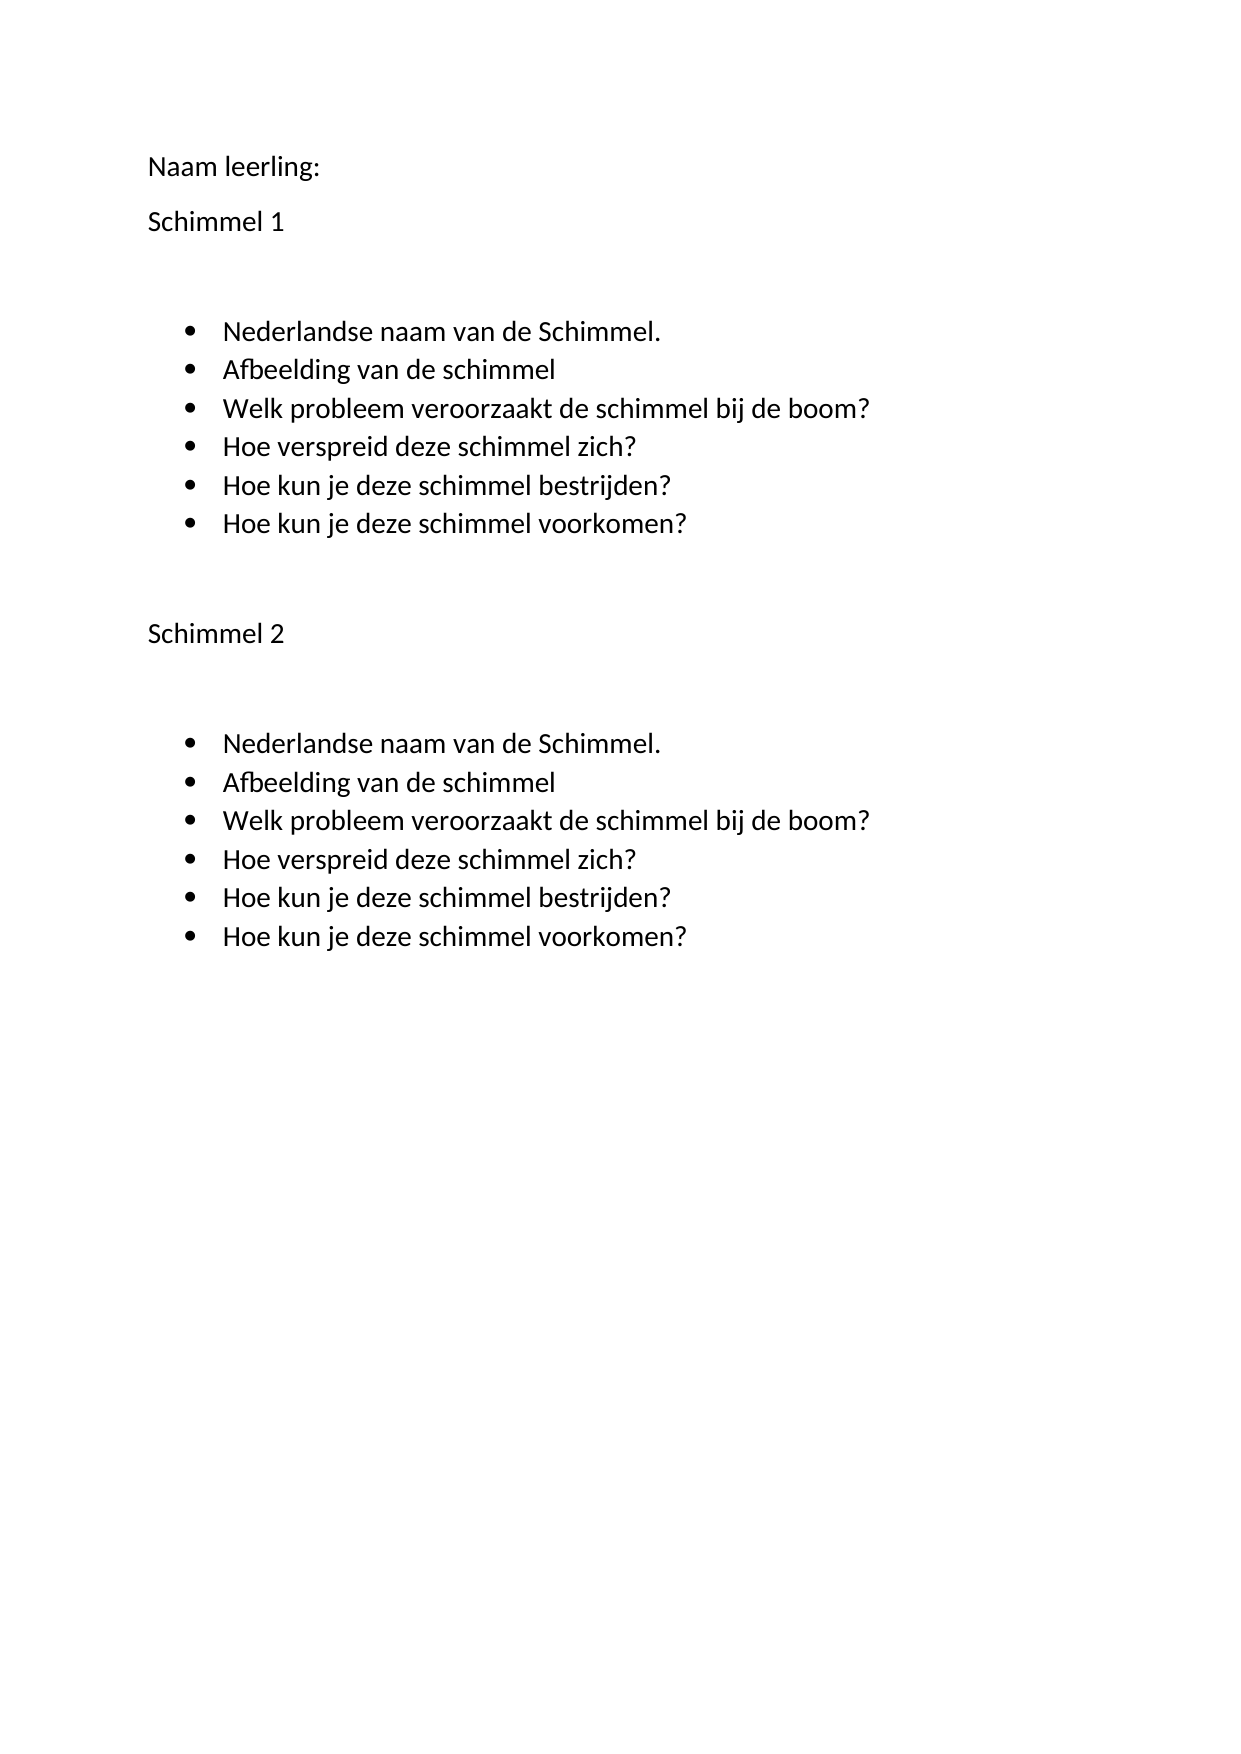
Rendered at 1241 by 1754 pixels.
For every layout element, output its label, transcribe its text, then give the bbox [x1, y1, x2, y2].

text Schimmel 1 [148, 203, 1093, 238]
list Hoe kun je deze schimmel bestrijden? [185, 879, 1093, 915]
list Hoe kun je deze schimmel bestrijden? [185, 467, 1093, 502]
list Afbeelding van de schimmel [185, 351, 1093, 387]
list Hoe verspreid deze schimmel zich? [185, 428, 1093, 464]
list Nederlandse naam van de Schimmel. [185, 726, 1093, 761]
list Hoe kun je deze schimmel voorkomen? [185, 505, 1093, 541]
list Welk probleem veroorzaakt de schimmel bij de boom? [185, 802, 1093, 838]
text Schimmel 2 [148, 615, 1093, 651]
list Hoe verspreid deze schimmel zich? [185, 841, 1093, 876]
list Hoe kun je deze schimmel voorkomen? [185, 918, 1093, 953]
list Afbeelding van de schimmel [185, 764, 1093, 799]
list Nederlandse naam van de Schimmel. [185, 313, 1093, 348]
text Naam leerling: [148, 148, 1093, 183]
list Welk probleem veroorzaakt de schimmel bij de boom? [185, 390, 1093, 425]
